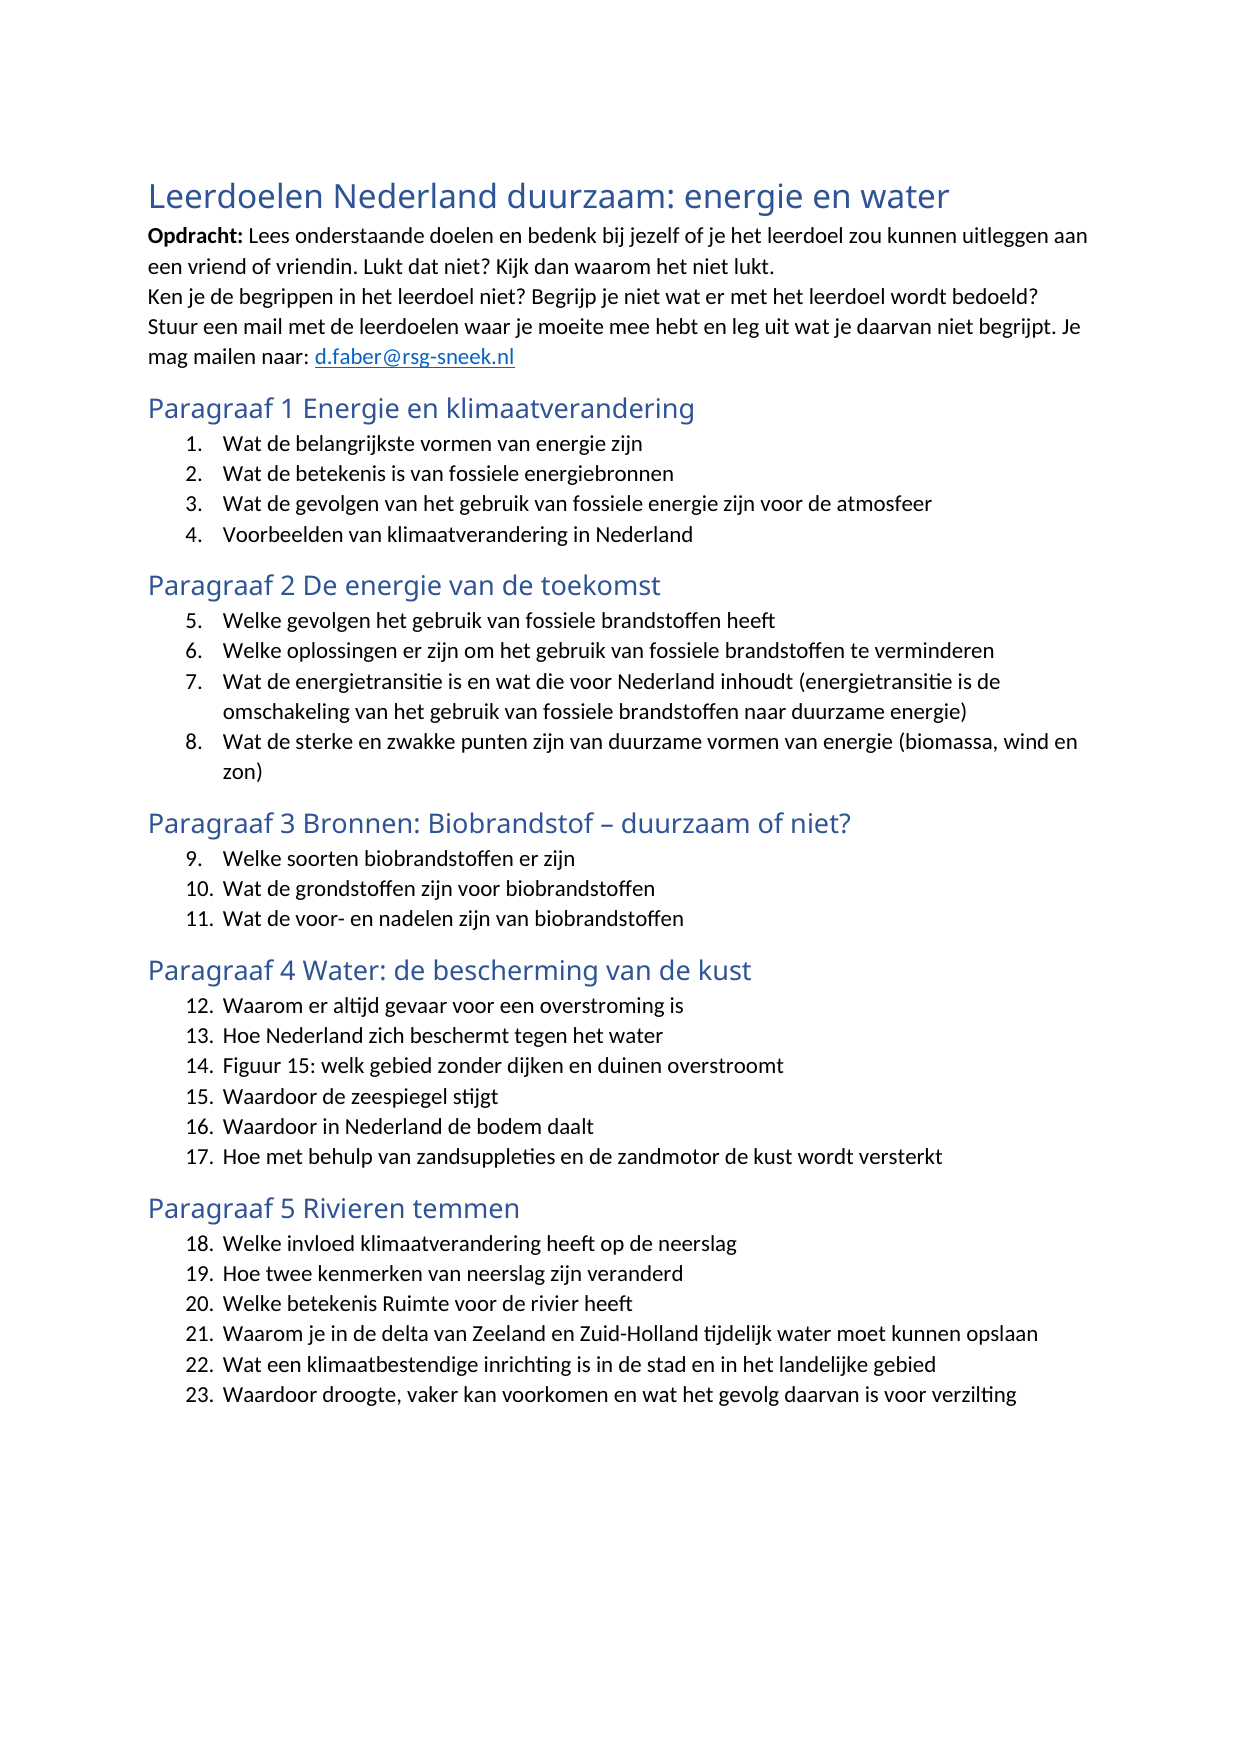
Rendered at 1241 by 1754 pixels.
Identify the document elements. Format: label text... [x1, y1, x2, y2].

list Waardoor de zeespiegel stijgt [185, 1082, 1093, 1110]
subtitle Paragraaf 2 De energie van de toekomst [148, 567, 1093, 603]
list Wat de grondstoffen zijn voor biobrandstoffen [185, 874, 1093, 902]
list Wat de voor- en nadelen zijn van biobrandstoffen [185, 904, 1093, 932]
subtitle Paragraaf 3 Bronnen: Biobrandstof – duurzaam of niet? [148, 804, 1093, 841]
subtitle Paragraaf 5 Rivieren temmen [148, 1189, 1093, 1226]
list Waardoor droogte, vaker kan voorkomen en wat het gevolg daarvan is voor verzilting [185, 1380, 1093, 1408]
subtitle Paragraaf 4 Water: de bescherming van de kust [148, 951, 1093, 988]
list Waarom er altijd gevaar voor een overstroming is [185, 991, 1093, 1019]
list Wat de gevolgen van het gebruik van fossiele energie zijn voor de atmosfeer [185, 489, 1093, 517]
list Wat de betekenis is van fossiele energiebronnen [185, 459, 1093, 487]
subtitle Leerdoelen Nederland duurzaam: energie en water [148, 173, 1093, 218]
list Waardoor in Nederland de bodem daalt [185, 1112, 1093, 1140]
list Wat de belangrijkste vormen van energie zijn [185, 429, 1093, 457]
list Welke invloed klimaatverandering heeft op de neerslag [185, 1229, 1093, 1257]
text Opdracht: Lees onderstaande doelen en bedenk bij jezelf of je het leerdoel zou kunnen uitleggen aan een vriend of vriendin. Lukt dat niet? Kijk dan waarom het niet lukt. Ken je de begrippen in het leerdoel niet? Begrijp je niet wat er met het leerdoel wordt bedoeld? Stuur een mail met de leerdoelen waar je moeite mee hebt en leg uit wat je daarvan niet begrijpt. Je mag mailen naar: d.faber@rsg-sneek.nl [148, 222, 1093, 370]
list Hoe Nederland zich beschermt tegen het water [185, 1021, 1093, 1049]
list Wat een klimaatbestendige inrichting is in de stad en in het landelijke gebied [185, 1350, 1093, 1378]
list Hoe twee kenmerken van neerslag zijn veranderd [185, 1259, 1093, 1287]
list Welke betekenis Ruimte voor de rivier heeft [185, 1289, 1093, 1317]
list Voorbeelden van klimaatverandering in Nederland [185, 520, 1093, 548]
subtitle Paragraaf 1 Energie en klimaatverandering [148, 389, 1093, 426]
list Wat de sterke en zwakke punten zijn van duurzame vormen van energie (biomassa, wind en zon) [185, 727, 1093, 785]
list Welke soorten biobrandstoffen er zijn [185, 844, 1093, 872]
list Wat de energietransitie is en wat die voor Nederland inhoudt (energietransitie is de omschakeling van het gebruik van fossiele brandstoffen naar duurzame energie) [185, 667, 1093, 725]
list Welke gevolgen het gebruik van fossiele brandstoffen heeft [185, 606, 1093, 634]
list Figuur 15: welk gebied zonder dijken en duinen overstroomt [185, 1052, 1093, 1079]
list Hoe met behulp van zandsuppleties en de zandmotor de kust wordt versterkt [185, 1142, 1093, 1170]
list Welke oplossingen er zijn om het gebruik van fossiele brandstoffen te verminderen [185, 637, 1093, 664]
list Waarom je in de delta van Zeeland en Zuid-Holland tijdelijk water moet kunnen opslaan [185, 1319, 1093, 1347]
